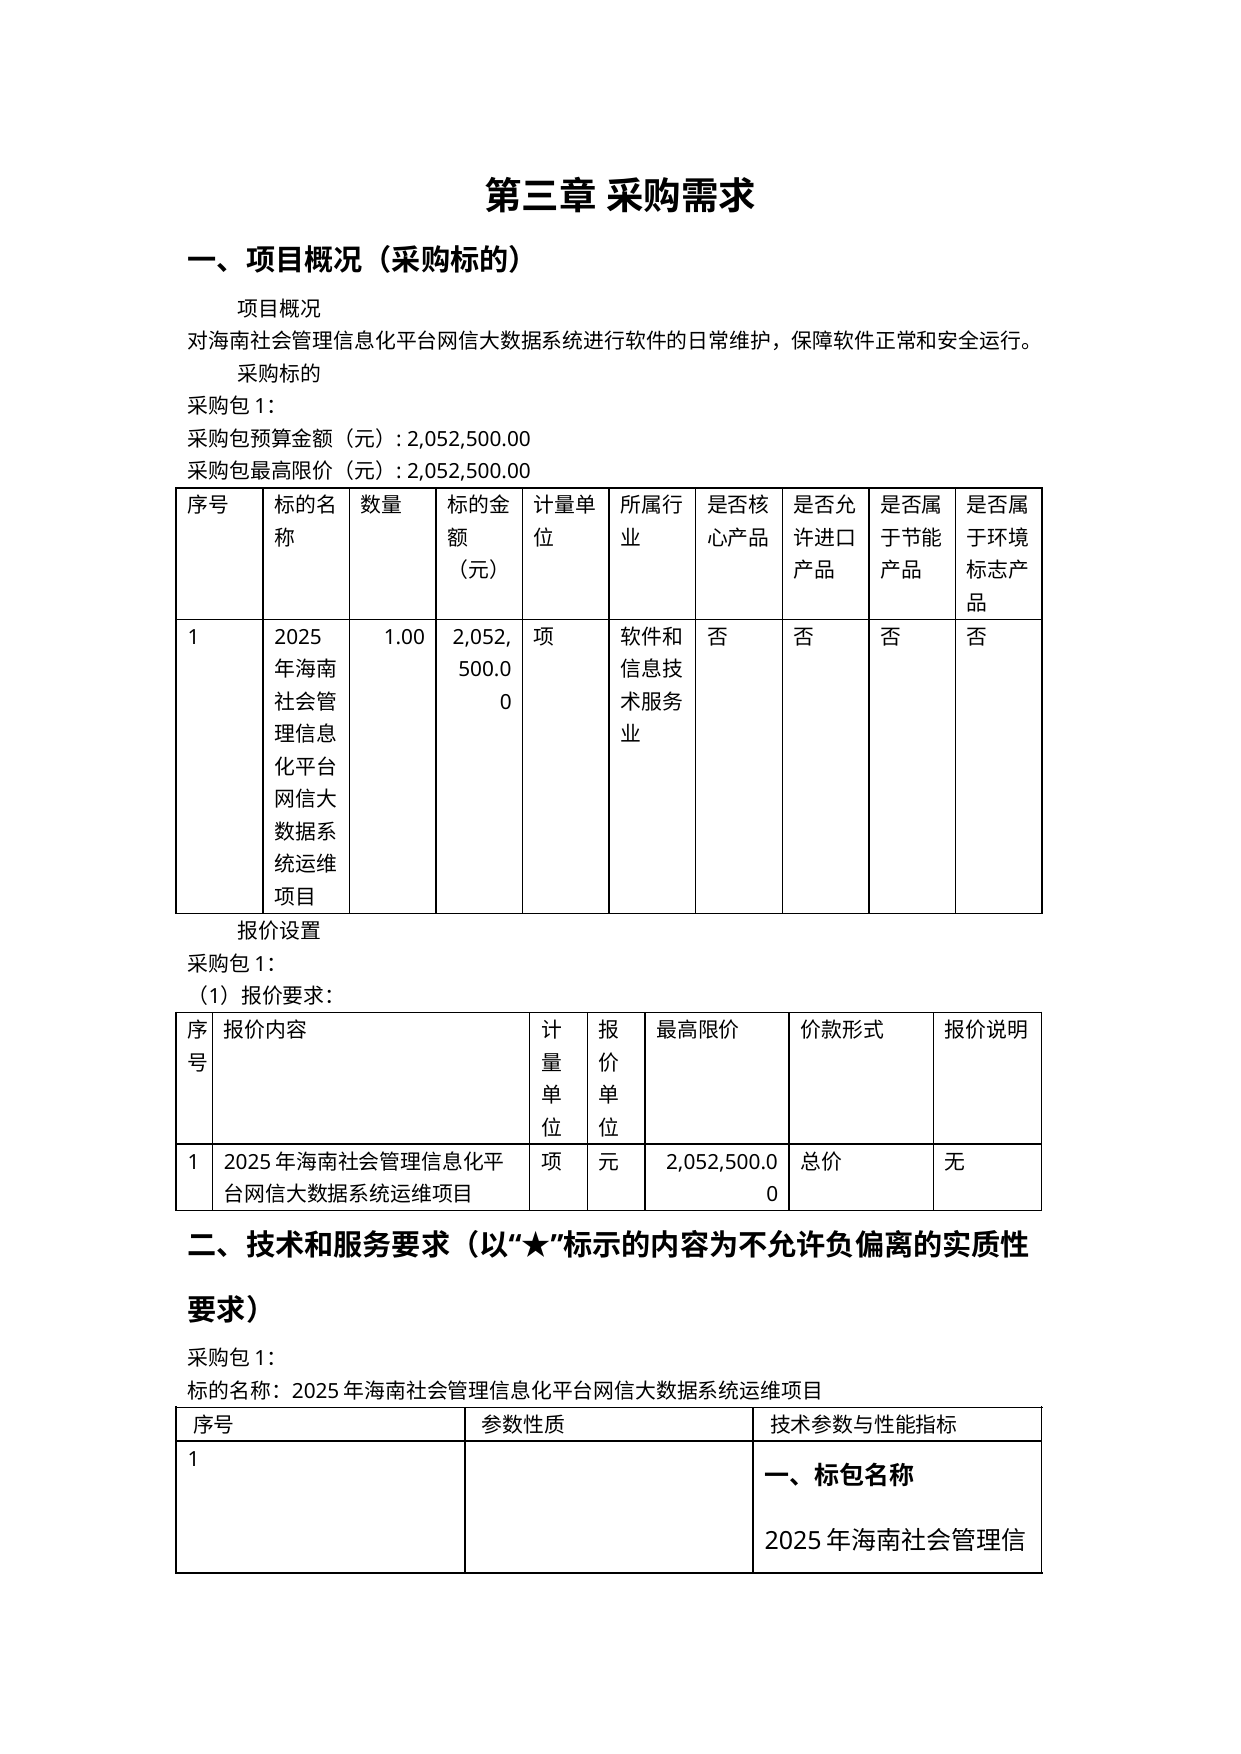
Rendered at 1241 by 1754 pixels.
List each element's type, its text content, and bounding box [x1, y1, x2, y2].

table_header 标的金额 （元） [437, 489, 522, 618]
table_cell 否 [870, 620, 955, 913]
table_cell 1 [177, 620, 262, 913]
table_header 数量 [350, 489, 435, 618]
table_header 计量单位 [523, 489, 608, 618]
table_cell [754, 1442, 1041, 1572]
table_cell 2,052,500.00 [437, 620, 522, 913]
table_cell 否 [696, 620, 782, 913]
table_header 序号 [177, 1013, 212, 1143]
table_cell [466, 1442, 752, 1572]
table_cell 总价 [790, 1145, 933, 1210]
table_cell 否 [956, 620, 1041, 913]
table_cell 1 [177, 1145, 212, 1210]
table_header 报价内容 [213, 1013, 529, 1143]
table_header 所属行业 [610, 489, 695, 618]
text 采购包1： [187, 947, 1053, 979]
text 一、项目概况（采购标的） [187, 227, 1053, 292]
table_cell 项 [530, 1145, 587, 1210]
table_cell 2025年海南社会管理信息化平台网信大数据系统运维项目 [264, 620, 349, 913]
text 采购包1： [187, 1341, 1053, 1374]
text 标的名称：2025年海南社会管理信息化平台网信大数据系统运维项目 [187, 1374, 1053, 1406]
table_header 序号 [177, 489, 262, 618]
text 采购包预算金额（元）: 2,052,500.00 [187, 422, 1053, 454]
text 采购包1： [187, 389, 1053, 422]
table_header 是否属于环境标志产品 [956, 489, 1041, 618]
text 第三章 采购需求 [187, 162, 1053, 227]
table_header 报价说明 [934, 1013, 1041, 1143]
table_cell 2025年海南社会管理信息化平台网信大数据系统运维项目 [213, 1145, 529, 1210]
text 采购标的 [187, 357, 1053, 389]
table_header 序号 [177, 1408, 464, 1440]
table_header 价款形式 [790, 1013, 933, 1143]
table_header 标的名称 [264, 489, 349, 618]
text （1）报价要求： [187, 979, 1053, 1012]
text 采购包最高限价（元）: 2,052,500.00 [187, 454, 1053, 487]
table_cell 软件和信息技术服务业 [610, 620, 695, 913]
text 报价设置 [187, 914, 1053, 947]
table_header 是否核心产品 [696, 489, 782, 618]
text 二、技术和服务要求（以“★”标示的内容为不允许负偏离的实质性要求） [187, 1211, 1053, 1341]
table_header 计量单位 [530, 1013, 587, 1143]
table_header 报价单位 [588, 1013, 644, 1143]
table_cell 1 [177, 1442, 464, 1572]
table_cell 否 [783, 620, 868, 913]
table_cell 元 [588, 1145, 644, 1210]
table_cell 项 [523, 620, 608, 913]
table_cell 无 [934, 1145, 1041, 1210]
table_header 参数性质 [466, 1408, 752, 1440]
text 项目概况 [187, 292, 1053, 324]
table_header 最高限价 [646, 1013, 788, 1143]
table_header 技术参数与性能指标 [754, 1408, 1041, 1440]
text 对海南社会管理信息化平台网信大数据系统进行软件的日常维护，保障软件正常和安全运行。 [187, 324, 1053, 357]
table_header 是否允许进口产品 [783, 489, 868, 618]
table_header 是否属于节能产品 [870, 489, 955, 618]
table_cell 2,052,500.00 [646, 1145, 788, 1210]
table_cell 1.00 [350, 620, 435, 913]
